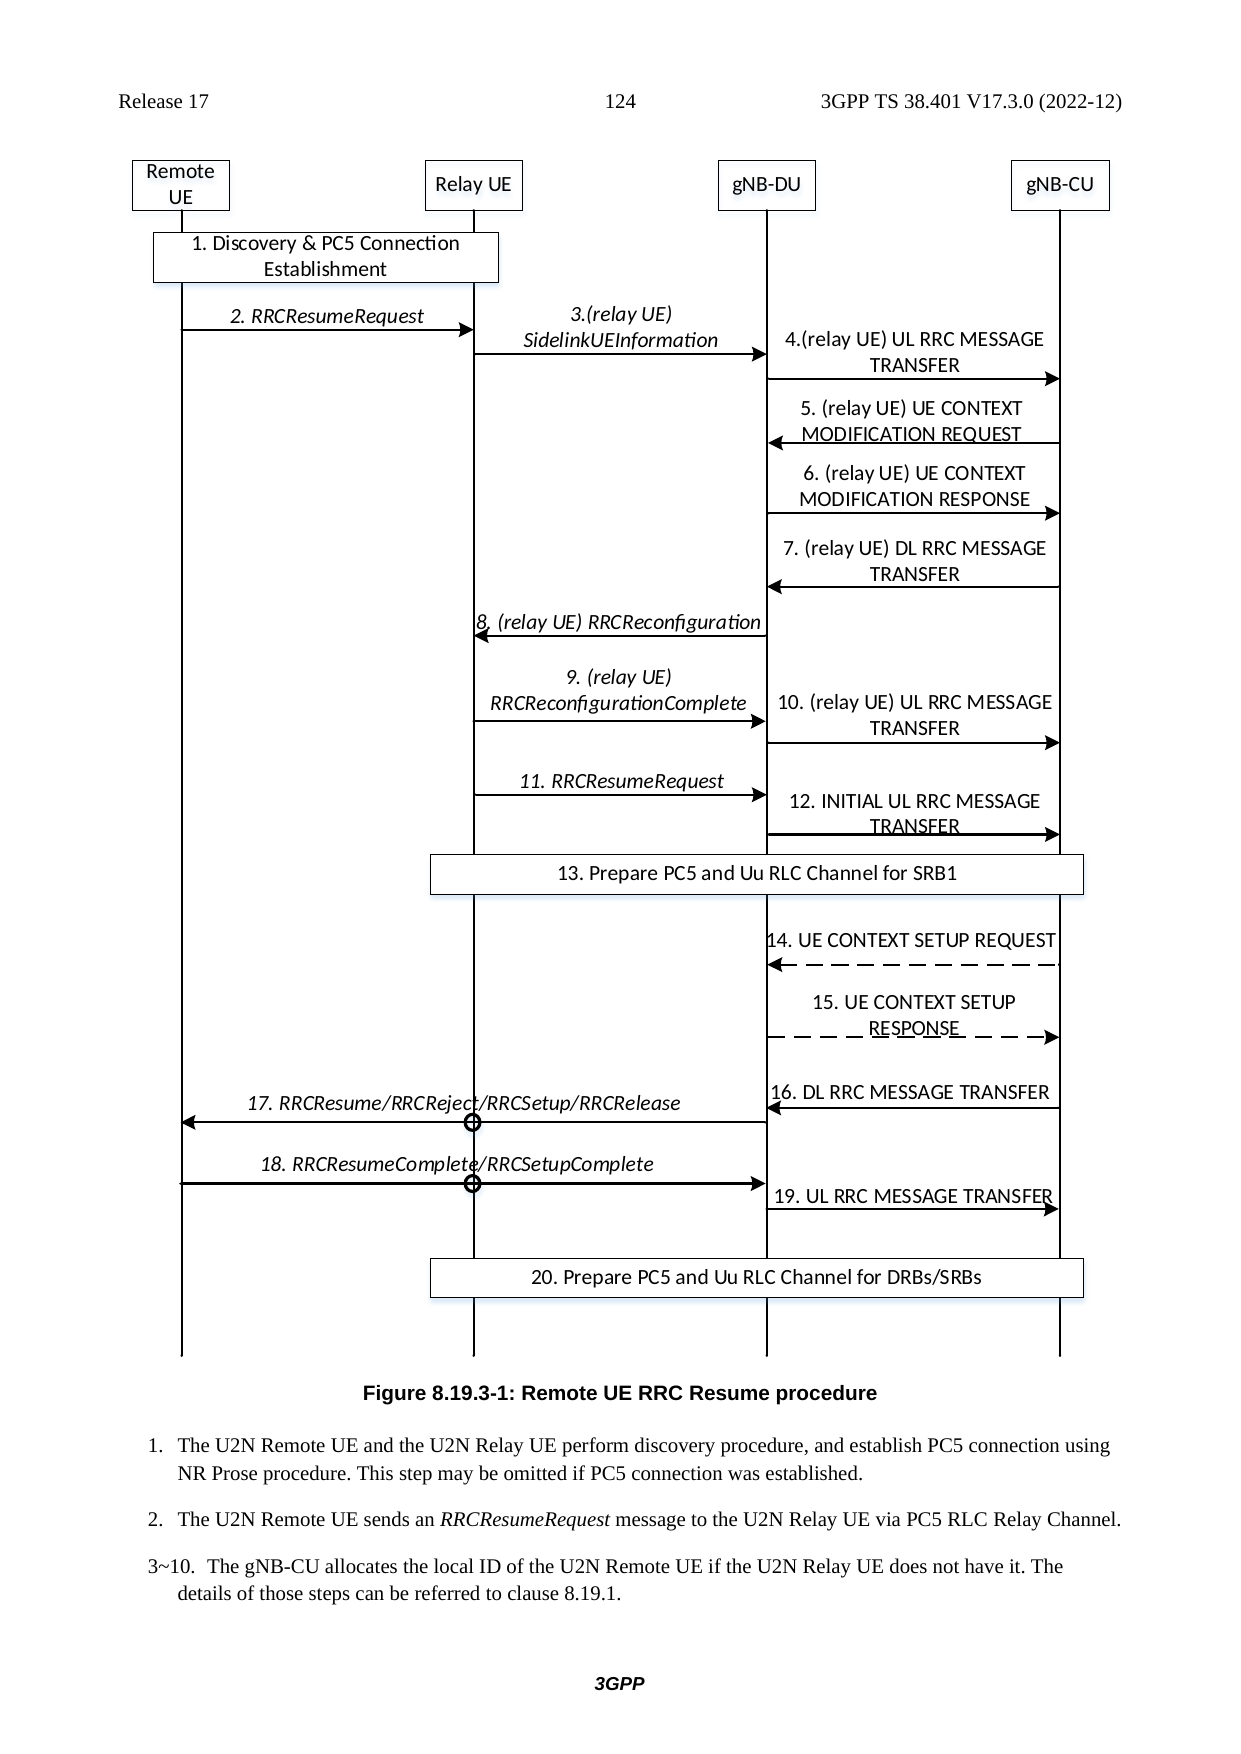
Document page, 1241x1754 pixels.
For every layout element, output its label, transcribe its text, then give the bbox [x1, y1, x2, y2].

text 1. The U2N Remote UE and the U2N Relay UE perform discovery procedure, and establish PC5 connection using NR Prose procedure. This step may be omitted if PC5 connection was established. [148, 1433, 1122, 1485]
text 3~10. The gNB-CU allocates the local ID of the U2N Remote UE if the U2N Relay UE does not have it. The details of those steps can be referred to clause 8.19.1. [148, 1554, 1122, 1605]
text Figure 8.19.3-1: Remote UE RRC Resume procedure [118, 1381, 1122, 1405]
text 2. The U2N Remote UE sends an RRCResumeRequest message to the U2N Relay UE via PC5 RLC Relay Channel. [148, 1507, 1122, 1531]
